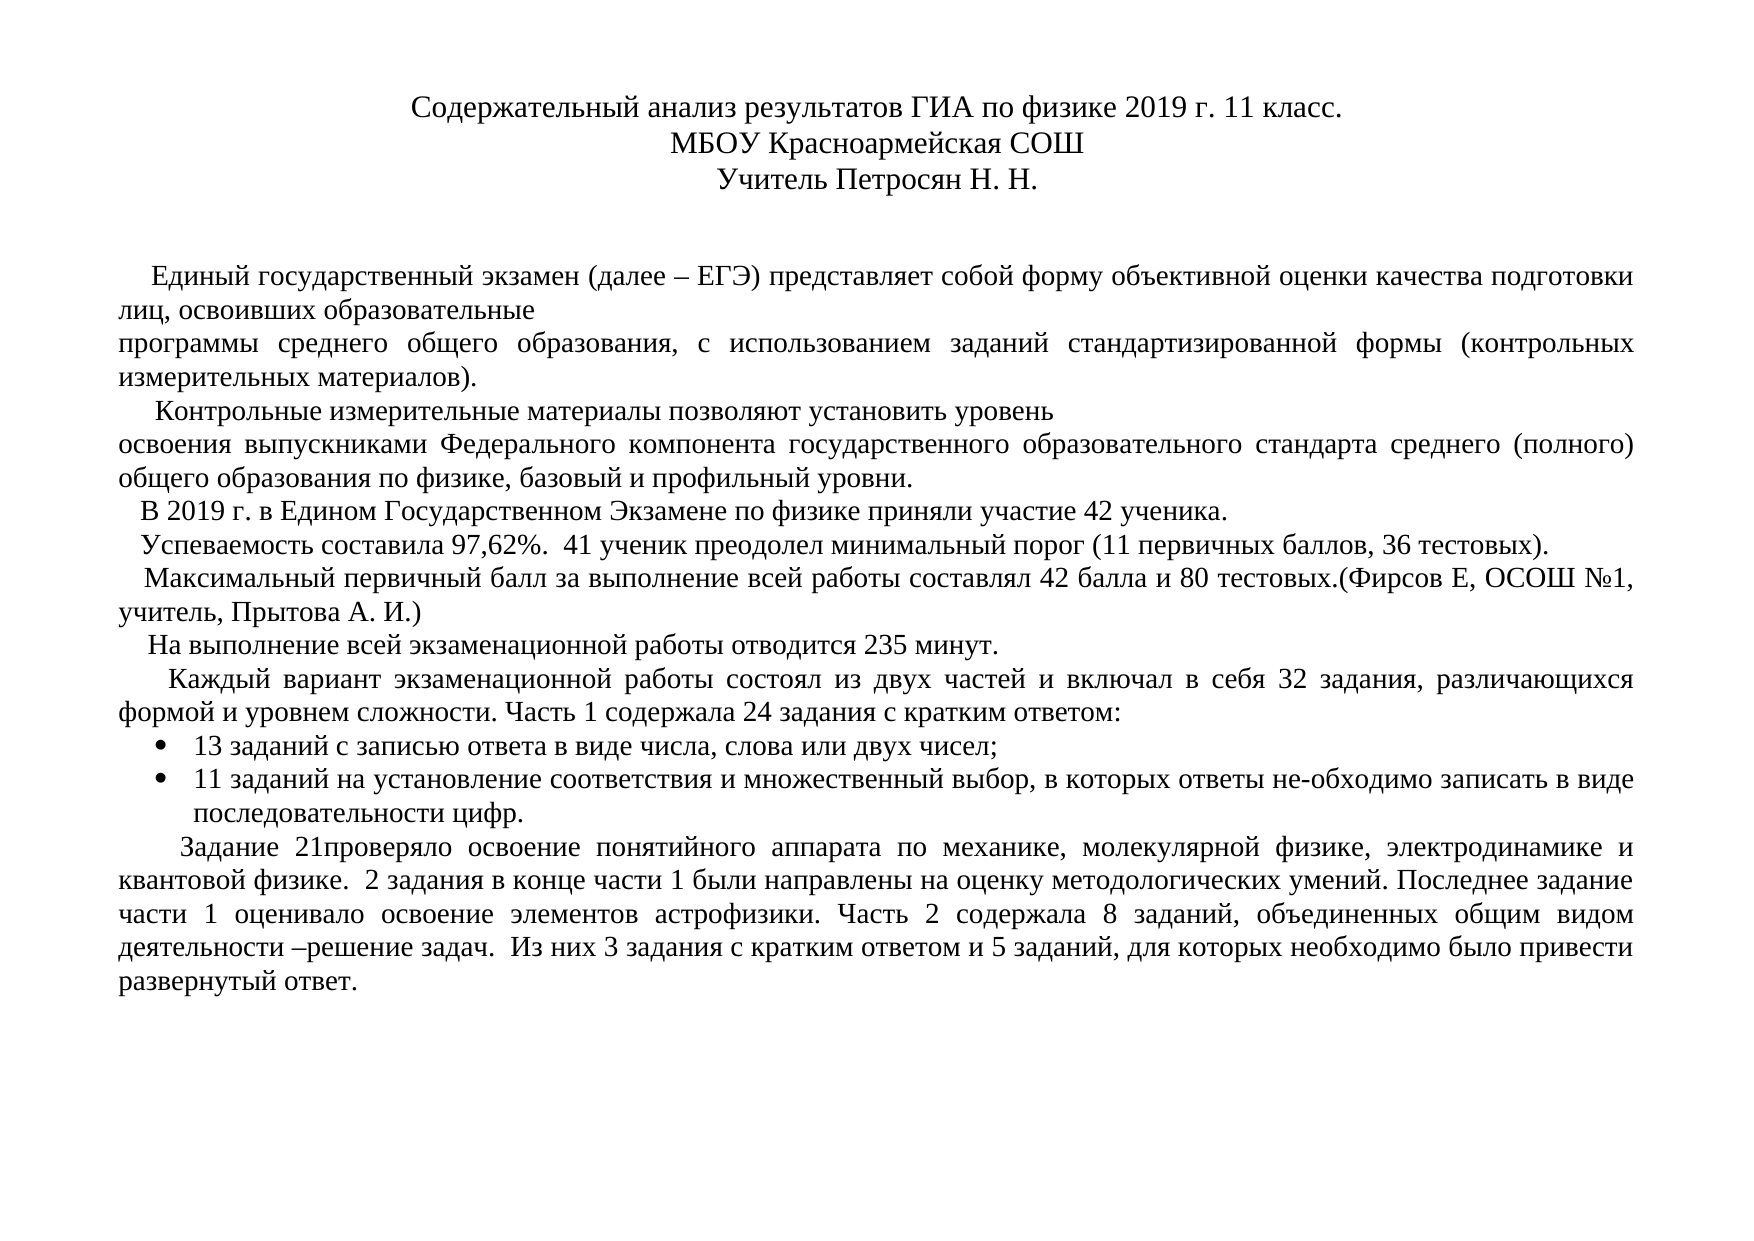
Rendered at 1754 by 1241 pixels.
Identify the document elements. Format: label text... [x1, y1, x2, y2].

list 13 заданий с записью ответа в виде числа, слова или двух чисел; [156, 728, 1636, 762]
text Каждый вариант экзаменационной работы состоял из двух частей и включал в себя 32 задания, различающихся формой и уровнем сложности. Часть 1 содержала 24 задания с кратким ответом: [118, 661, 1636, 728]
text освоения выпускниками Федерального компонента государственного образовательного стандарта среднего (полного) общего образования по физике, базовый и профильный уровни. [118, 426, 1636, 493]
text На выполнение всей экзаменационной работы отводится 235 минут. [118, 627, 1636, 661]
text Единый государственный экзамен (далее – ЕГЭ) представляет собой форму объективной оценки качества подготовки лиц, освоивших образовательные [118, 258, 1636, 326]
text Успеваемость составила 97,62%. 41 ученик преодолел минимальный порог (11 первичных баллов, 36 тестовых). [118, 527, 1636, 560]
text В 2019 г. в Едином Государственном Экзамене по физике приняли участие 42 ученика. [118, 493, 1636, 527]
text Максимальный первичный балл за выполнение всей работы составлял 42 балла и 80 тестовых.(Фирсов Е, ОСОШ №1, учитель, Прытова А. И.) [118, 560, 1636, 627]
text Учитель Петросян Н. Н. [118, 160, 1636, 196]
text МБОУ Красноармейская СОШ [118, 124, 1636, 160]
text Задание 21проверяло освоение понятийного аппарата по механике, молекулярной физике, электродинамике и квантовой физике. 2 задания в конце части 1 были направлены на оценку методологических умений. Последнее задание части 1 оценивало освоение элементов астрофизики. Часть 2 содержала 8 заданий, объединенных общим видом деятельности –решение задач. Из них 3 задания с кратким ответом и 5 заданий, для которых необходимо было привести развернутый ответ. [118, 829, 1636, 997]
text Контрольные измерительные материалы позволяют установить уровень [118, 393, 1636, 426]
text Содержательный анализ результатов ГИА по физике 2019 г. 11 класс. [118, 88, 1636, 124]
text программы среднего общего образования, с использованием заданий стандартизированной формы (контрольных измерительных материалов). [118, 326, 1636, 393]
list 11 заданий на установление соответствия и множественный выбор, в которых ответы не-обходимо записать в виде последовательности цифр. [156, 762, 1636, 829]
